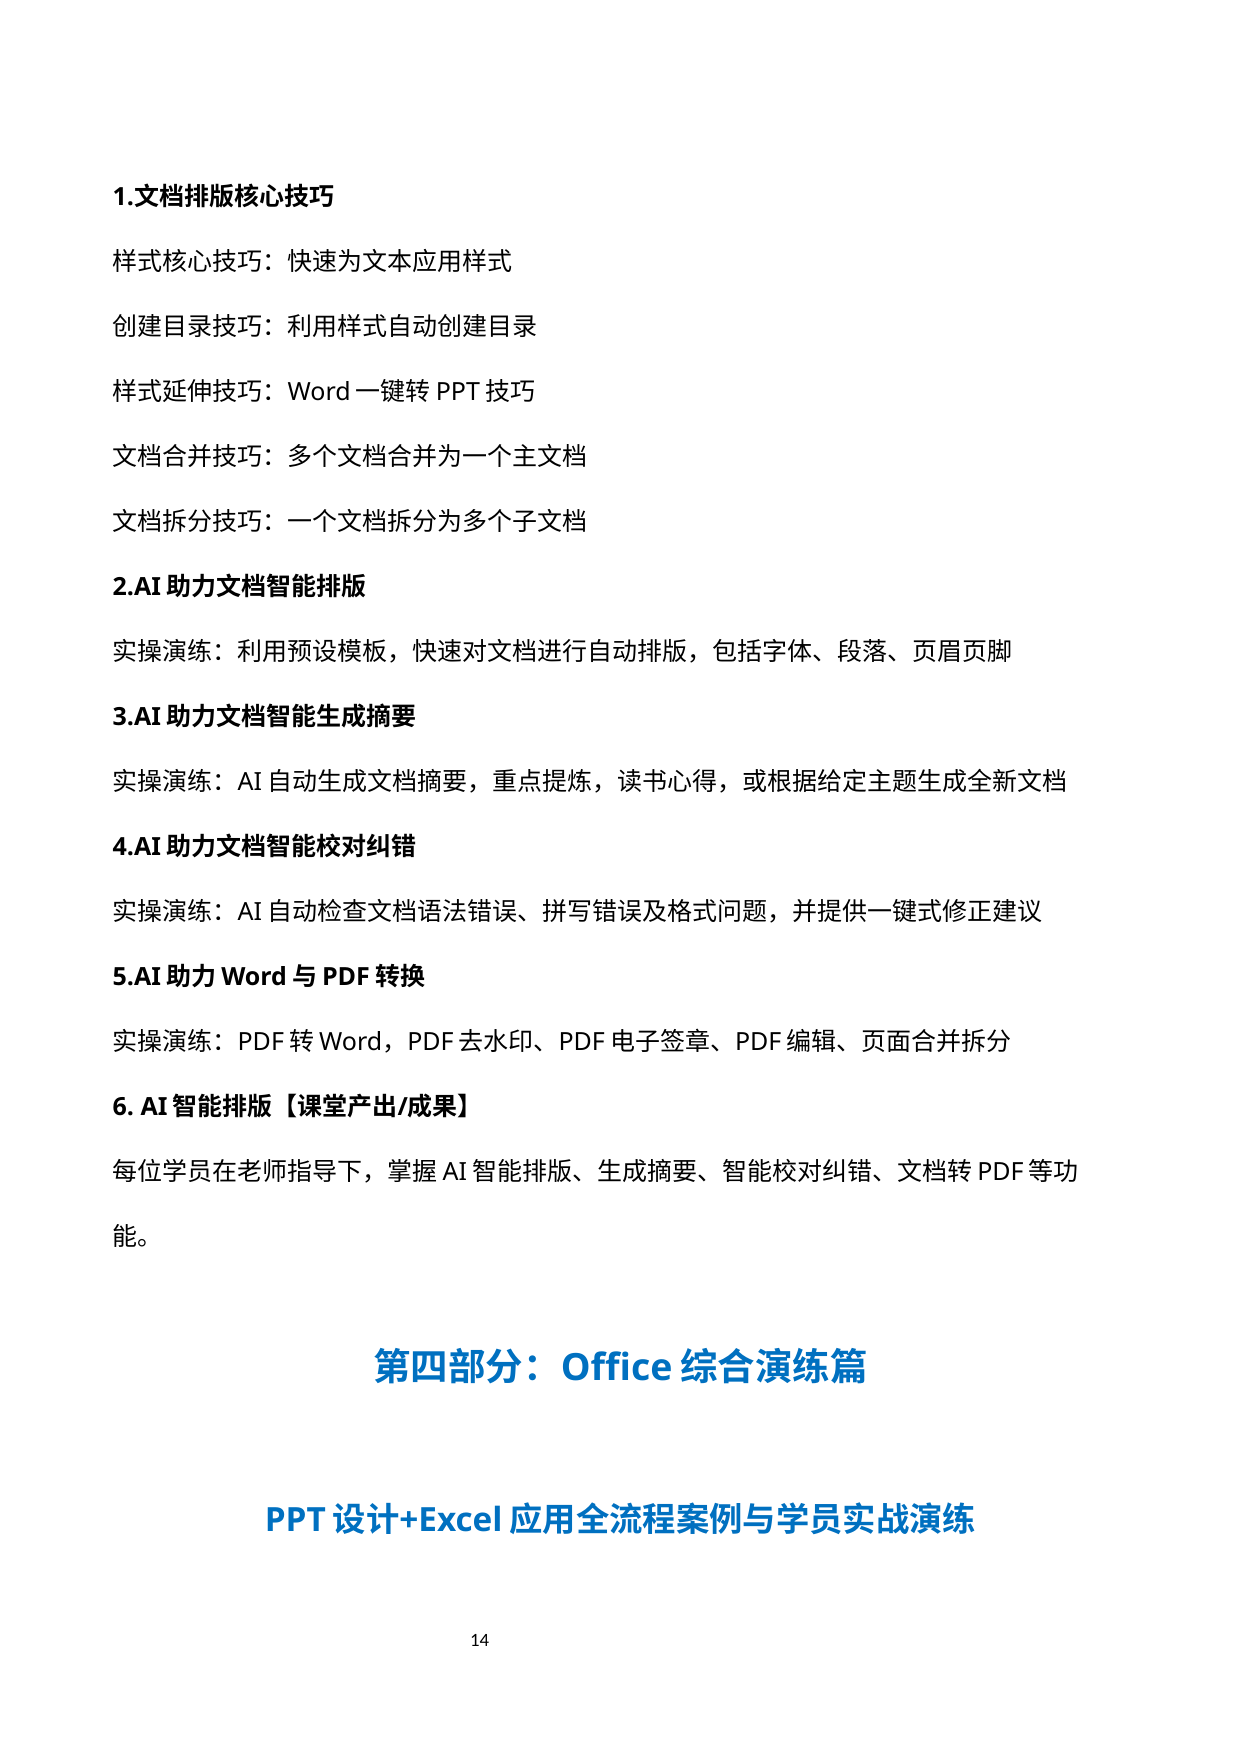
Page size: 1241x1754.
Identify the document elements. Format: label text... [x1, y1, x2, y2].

text 样式延伸技巧：Word一键转PPT技巧 [112, 357, 1128, 422]
list 每位学员在老师指导下，掌握AI智能排版、生成摘要、智能校对纠错、文档转PDF等功能。 [112, 1137, 1128, 1267]
text 1.文档排版核心技巧 [112, 162, 1128, 227]
text 6. AI智能排版【课堂产出/成果】 [112, 1072, 1128, 1137]
list 3.AI助力文档智能生成摘要 [112, 682, 1128, 747]
text 实操演练：AI自动检查文档语法错误、拼写错误及格式问题，并提供一键式修正建议 [112, 877, 1128, 942]
text 文档拆分技巧：一个文档拆分为多个子文档 [112, 487, 1128, 552]
text 实操演练：利用预设模板，快速对文档进行自动排版，包括字体、段落、页眉页脚 [112, 617, 1128, 682]
list 2.AI助力文档智能排版 [112, 552, 1128, 617]
text 实操演练：AI自动生成文档摘要，重点提炼，读书心得，或根据给定主题生成全新文档 [112, 747, 1128, 812]
list 5.AI助力Word与PDF转换 [112, 942, 1128, 1007]
text 样式核心技巧：快速为文本应用样式 [112, 227, 1128, 292]
list 第四部分：Office综合演练篇 [112, 1332, 1128, 1397]
text 文档合并技巧：多个文档合并为一个主文档 [112, 422, 1128, 487]
list 实操演练：PDF转Word，PDF去水印、PDF电子签章、PDF编辑、页面合并拆分 [112, 1007, 1128, 1072]
list PPT设计+Excel应用全流程案例与学员实战演练 [112, 1484, 1128, 1549]
list 4.AI助力文档智能校对纠错 [112, 812, 1128, 877]
text 创建目录技巧：利用样式自动创建目录 [112, 292, 1128, 357]
